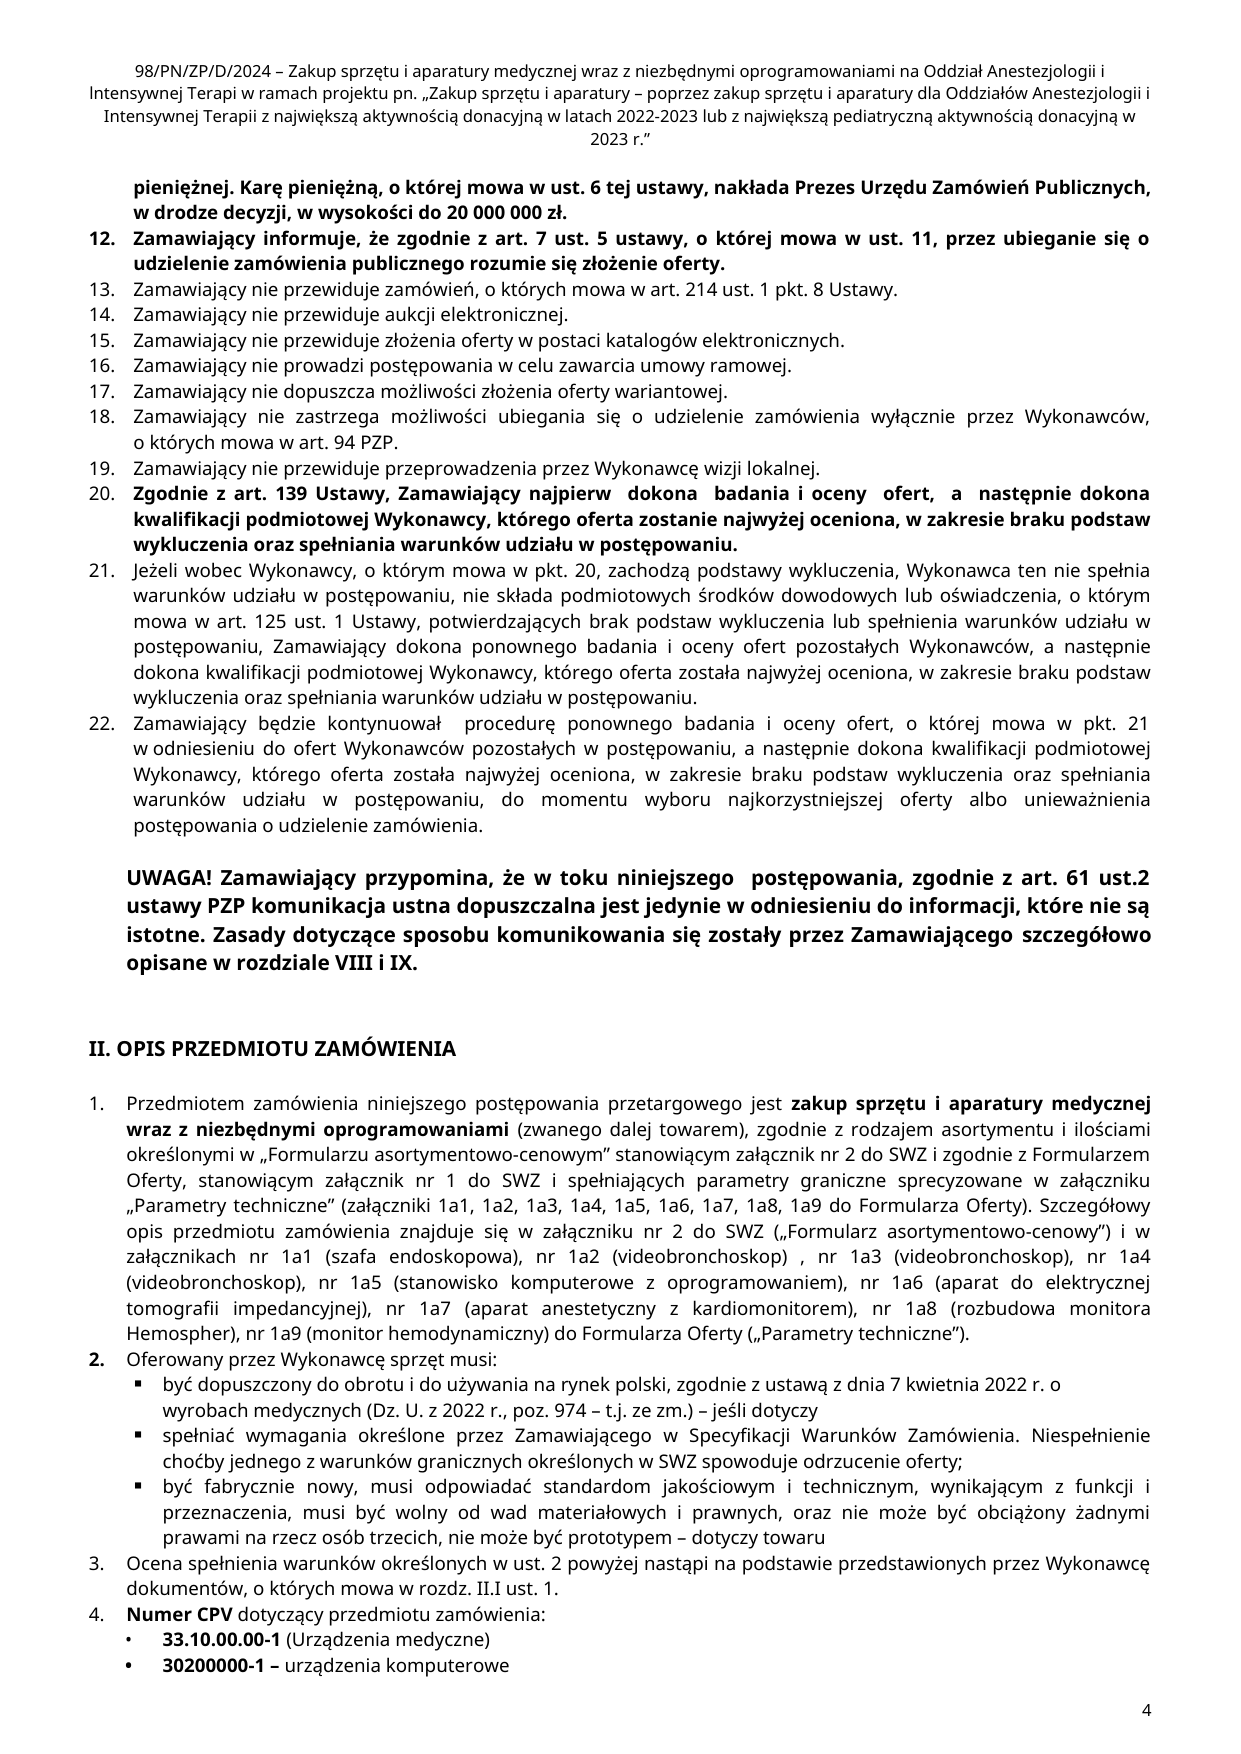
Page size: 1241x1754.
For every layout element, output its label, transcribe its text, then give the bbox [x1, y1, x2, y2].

list Zamawiający nie dopuszcza możliwości złożenia oferty wariantowej. [89, 378, 1152, 404]
list być dopuszczony do obrotu i do używania na rynek polski, zgodnie z ustawą z dnia 7 kwietnia 2022 r. o wyrobach medycznych (Dz. U. z 2022 r., poz. 974 – t.j. ze zm.) – jeśli dotyczy [133, 1371, 1152, 1422]
list Zamawiający nie zastrzega możliwości ubiegania się o udzielenie zamówienia wyłącznie przez Wykonawców, o których mowa w art. 94 PZP. [89, 404, 1152, 455]
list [96, 174, 1152, 225]
list Ocena spełnienia warunków określonych w ust. 2 powyżej nastąpi na podstawie przedstawionych przez Wykonawcę dokumentów, o których mowa w rozdz. II.I ust. 1. [89, 1550, 1152, 1601]
list Zamawiający nie przewiduje zamówień, o których mowa w art. 214 ust. 1 pkt. 8 Ustawy. [89, 276, 1152, 302]
list Zamawiający będzie kontynuował procedurę ponownego badania i oceny ofert, o której mowa w pkt. 21 w odniesieniu do ofert Wykonawców pozostałych w postępowaniu, a następnie dokona kwalifikacji podmiotowej Wykonawcy, którego oferta została najwyżej oceniona, w zakresie braku podstaw wykluczenia oraz spełniania warunków udziału w postępowaniu, do momentu wyboru najkorzystniejszej oferty albo unieważnienia postępowania o udzielenie zamówienia. [89, 710, 1152, 838]
list spełniać wymagania określone przez Zamawiającego w Specyfikacji Warunków Zamówienia. Niespełnienie choćby jednego z warunków granicznych określonych w SWZ spowoduje odrzucenie oferty; [133, 1422, 1152, 1473]
list Zamawiający nie przewiduje złożenia oferty w postaci katalogów elektronicznych. [89, 327, 1152, 353]
list Zgodnie z art. 139 Ustawy, Zamawiający najpierw dokona badania i oceny ofert, a następnie dokona kwalifikacji podmiotowej Wykonawcy, którego oferta zostanie najwyżej oceniona, w zakresie braku podstaw wykluczenia oraz spełniania warunków udziału w postępowaniu. [89, 480, 1152, 557]
list być fabrycznie nowy, musi odpowiadać standardom jakościowym i technicznym, wynikającym z funkcji i przeznaczenia, musi być wolny od wad materiałowych i prawnych, oraz nie może być obciążony żadnymi prawami na rzecz osób trzecich, nie może być prototypem – dotyczy towaru [133, 1473, 1152, 1550]
list Przedmiotem zamówienia niniejszego postępowania przetargowego jest zakup sprzętu i aparatury medycznej wraz z niezbędnymi oprogramowaniami (zwanego dalej towarem), zgodnie z rodzajem asortymentu i ilościami określonymi w „Formularzu asortymentowo-cenowym” stanowiącym załącznik nr 2 do SWZ i zgodnie z Formularzem Oferty, stanowiącym załącznik nr 1 do SWZ i spełniających parametry graniczne sprecyzowane w załączniku „Parametry techniczne” (załączniki 1a1, 1a2, 1a3, 1a4, 1a5, 1a6, 1a7, 1a8, 1a9 do Formularza Oferty). Szczegółowy opis przedmiotu zamówienia znajduje się w załączniku nr 2 do SWZ („Formularz asortymentowo-cenowy”) i w załącznikach nr 1a1 (szafa endoskopowa), nr 1a2 (videobronchoskop) , nr 1a3 (videobronchoskop), nr 1a4 (videobronchoskop), nr 1a5 (stanowisko komputerowe z oprogramowaniem), nr 1a6 (aparat do elektrycznej tomografii impedancyjnej), nr 1a7 (aparat anestetyczny z kardiomonitorem), nr 1a8 (rozbudowa monitora Hemospher), nr 1a9 (monitor hemodynamiczny) do Formularza Oferty („Parametry techniczne”). [89, 1091, 1152, 1346]
list Zamawiający nie przewiduje przeprowadzenia przez Wykonawcę wizji lokalnej. [89, 455, 1152, 480]
list Numer CPV dotyczący przedmiotu zamówienia: [89, 1601, 1152, 1627]
list 30200000-1 – urządzenia komputerowe [125, 1652, 1152, 1678]
list 33.10.00.00-1 (Urządzenia medyczne) [125, 1627, 1152, 1652]
text UWAGA! Zamawiający przypomina, że w toku niniejszego postępowania, zgodnie z art. 61 ust.2 ustawy PZP komunikacja ustna dopuszczalna jest jedynie w odniesieniu do informacji, które nie są istotne. Zasady dotyczące sposobu komunikowania się zostały przez Zamawiającego szczegółowo opisane w rozdziale VIII i IX. [126, 863, 1152, 977]
list Jeżeli wobec Wykonawcy, o którym mowa w pkt. 20, zachodzą podstawy wykluczenia, Wykonawca ten nie spełnia warunków udziału w postępowaniu, nie składa podmiotowych środków dowodowych lub oświadczenia, o którym mowa w art. 125 ust. 1 Ustawy, potwierdzających brak podstaw wykluczenia lub spełnienia warunków udziału w postępowaniu, Zamawiający dokona ponownego badania i oceny ofert pozostałych Wykonawców, a następnie dokona kwalifikacji podmiotowej Wykonawcy, którego oferta została najwyżej oceniona, w zakresie braku podstaw wykluczenia oraz spełniania warunków udziału w postępowaniu. [89, 557, 1152, 710]
list Zamawiający nie prowadzi postępowania w celu zawarcia umowy ramowej. [89, 353, 1152, 378]
subtitle II. OPIS PRZEDMIOTU ZAMÓWIENIA [89, 1034, 1152, 1062]
list Zamawiający informuje, że zgodnie z art. 7 ust. 5 ustawy, o której mowa w ust. 11, przez ubieganie się o udzielenie zamówienia publicznego rozumie się złożenie oferty. [89, 225, 1152, 276]
list Zamawiający nie przewiduje aukcji elektronicznej. [89, 302, 1152, 327]
list Oferowany przez Wykonawcę sprzęt musi: [89, 1346, 1152, 1371]
